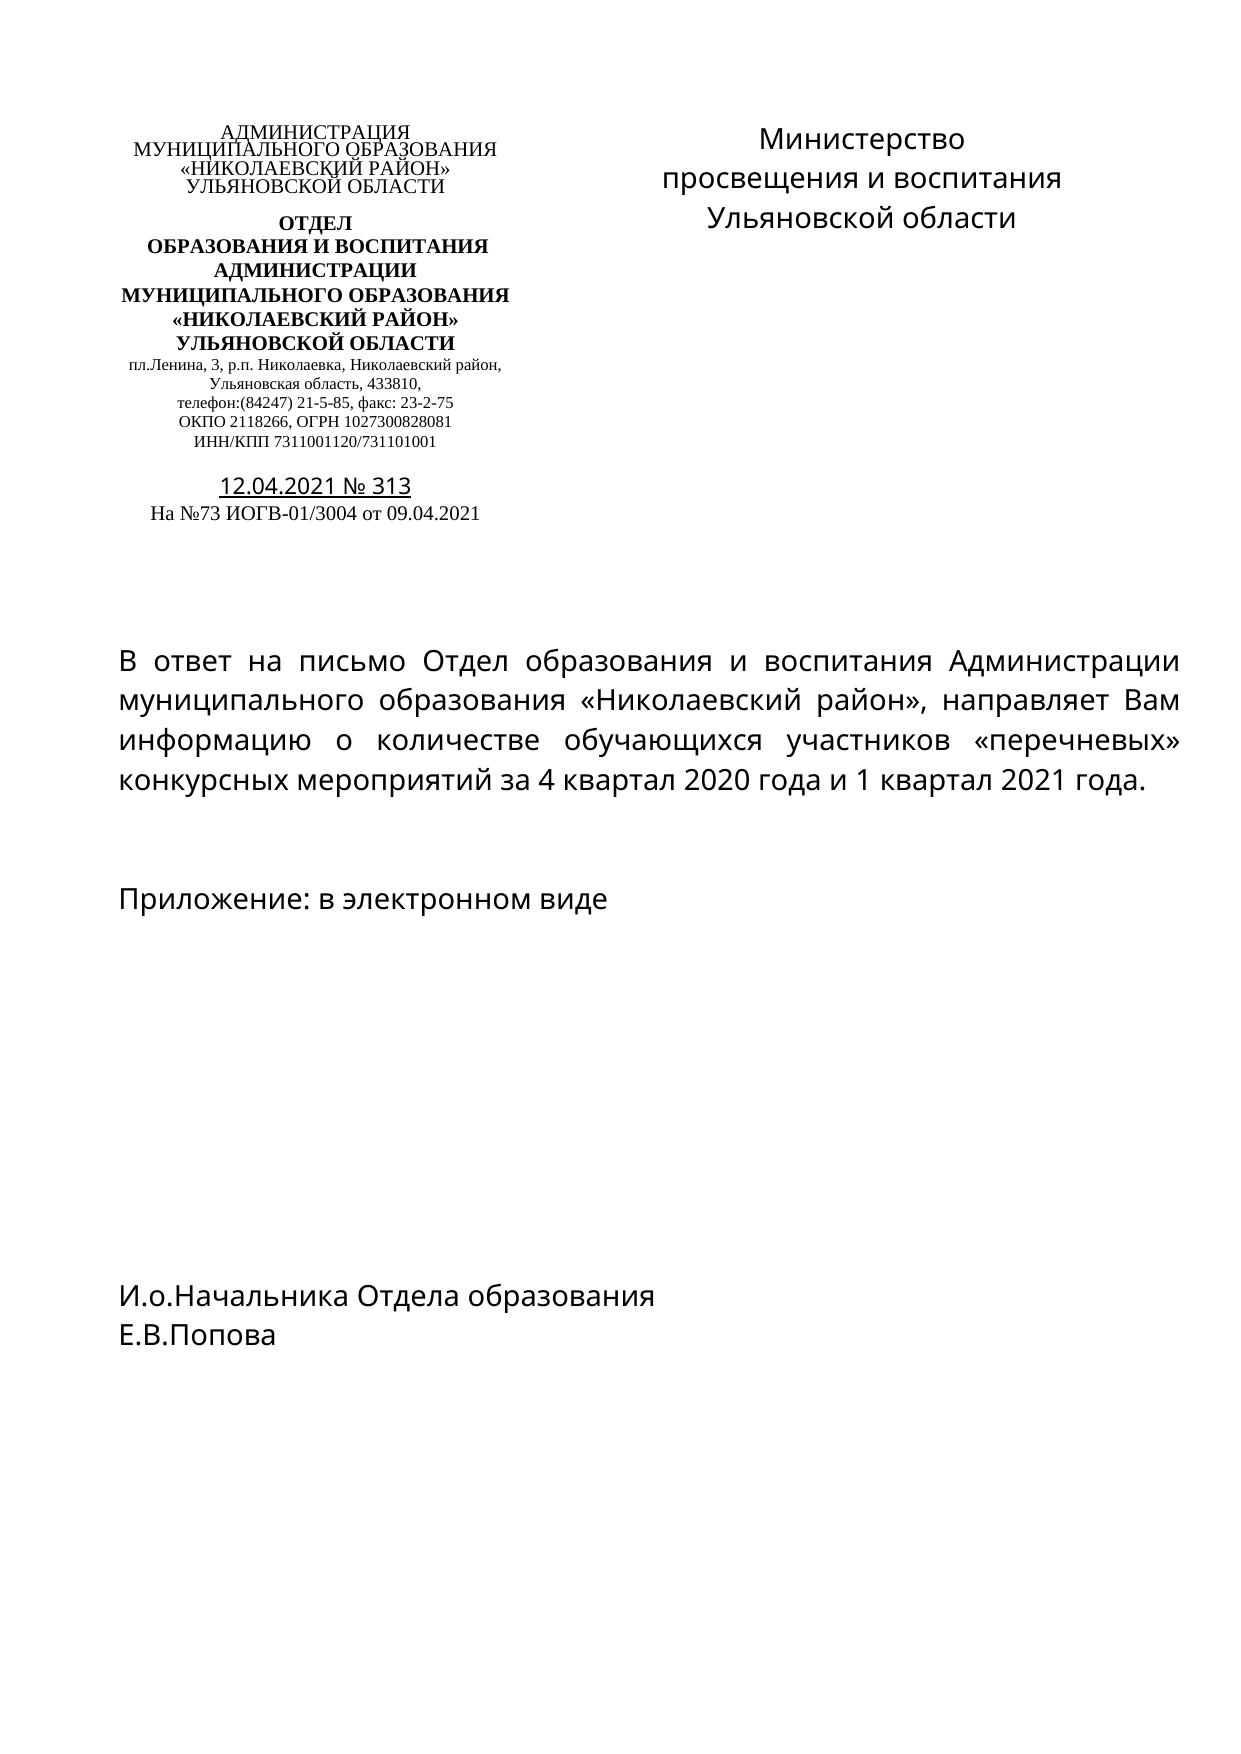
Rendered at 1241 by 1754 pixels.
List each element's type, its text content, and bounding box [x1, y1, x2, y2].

text Ульяновской области [524, 197, 1181, 237]
text Министерство [118, 118, 1181, 158]
table_header АДМИНИСТРАЦИЯ МУНИЦИПАЛЬНОГО ОБРАЗОВАНИЯ «НИКОЛАЕВСКИЙ РАЙОН» УЛЬЯНОВСКОЙ ОБЛАСТИ ОТДЕЛ ОБРАЗОВАНИЯ И ВОСПИТАНИЯ АДМИНИСТРАЦИИ МУНИЦИПАЛЬНОГО ОБРАЗОВАНИЯ «НИКОЛАЕВСКИЙ РАЙОН» УЛЬЯНОВСКОЙ ОБЛАСТИ пл.Ленина, 3, р.п. Николаевка, Николаевский район, Ульяновская область, 433810, телефон:(84247) 21-5-85, факс: 23-2-75 ОКПО 2118266, ОГРН 1027300828081 ИНН/КПП 7311001120/731101001 12.04.2021 № 313 На №73 ИОГВ-01/3004 от 09.04.2021 [107, 125, 523, 554]
text просвещения и воспитания [524, 158, 1181, 197]
text Приложение: в электронном виде [118, 878, 1181, 918]
text И.о.Начальника Отдела образования Е.В.Попова [118, 1275, 1181, 1354]
text В ответ на письмо Отдел образования и воспитания Администрации муниципального образования «Николаевский район», направляет Вам информацию о количестве обучающихся участников «перечневых» конкурсных мероприятий за 4 квартал 2020 года и 1 квартал 2021 года. [118, 640, 1181, 799]
